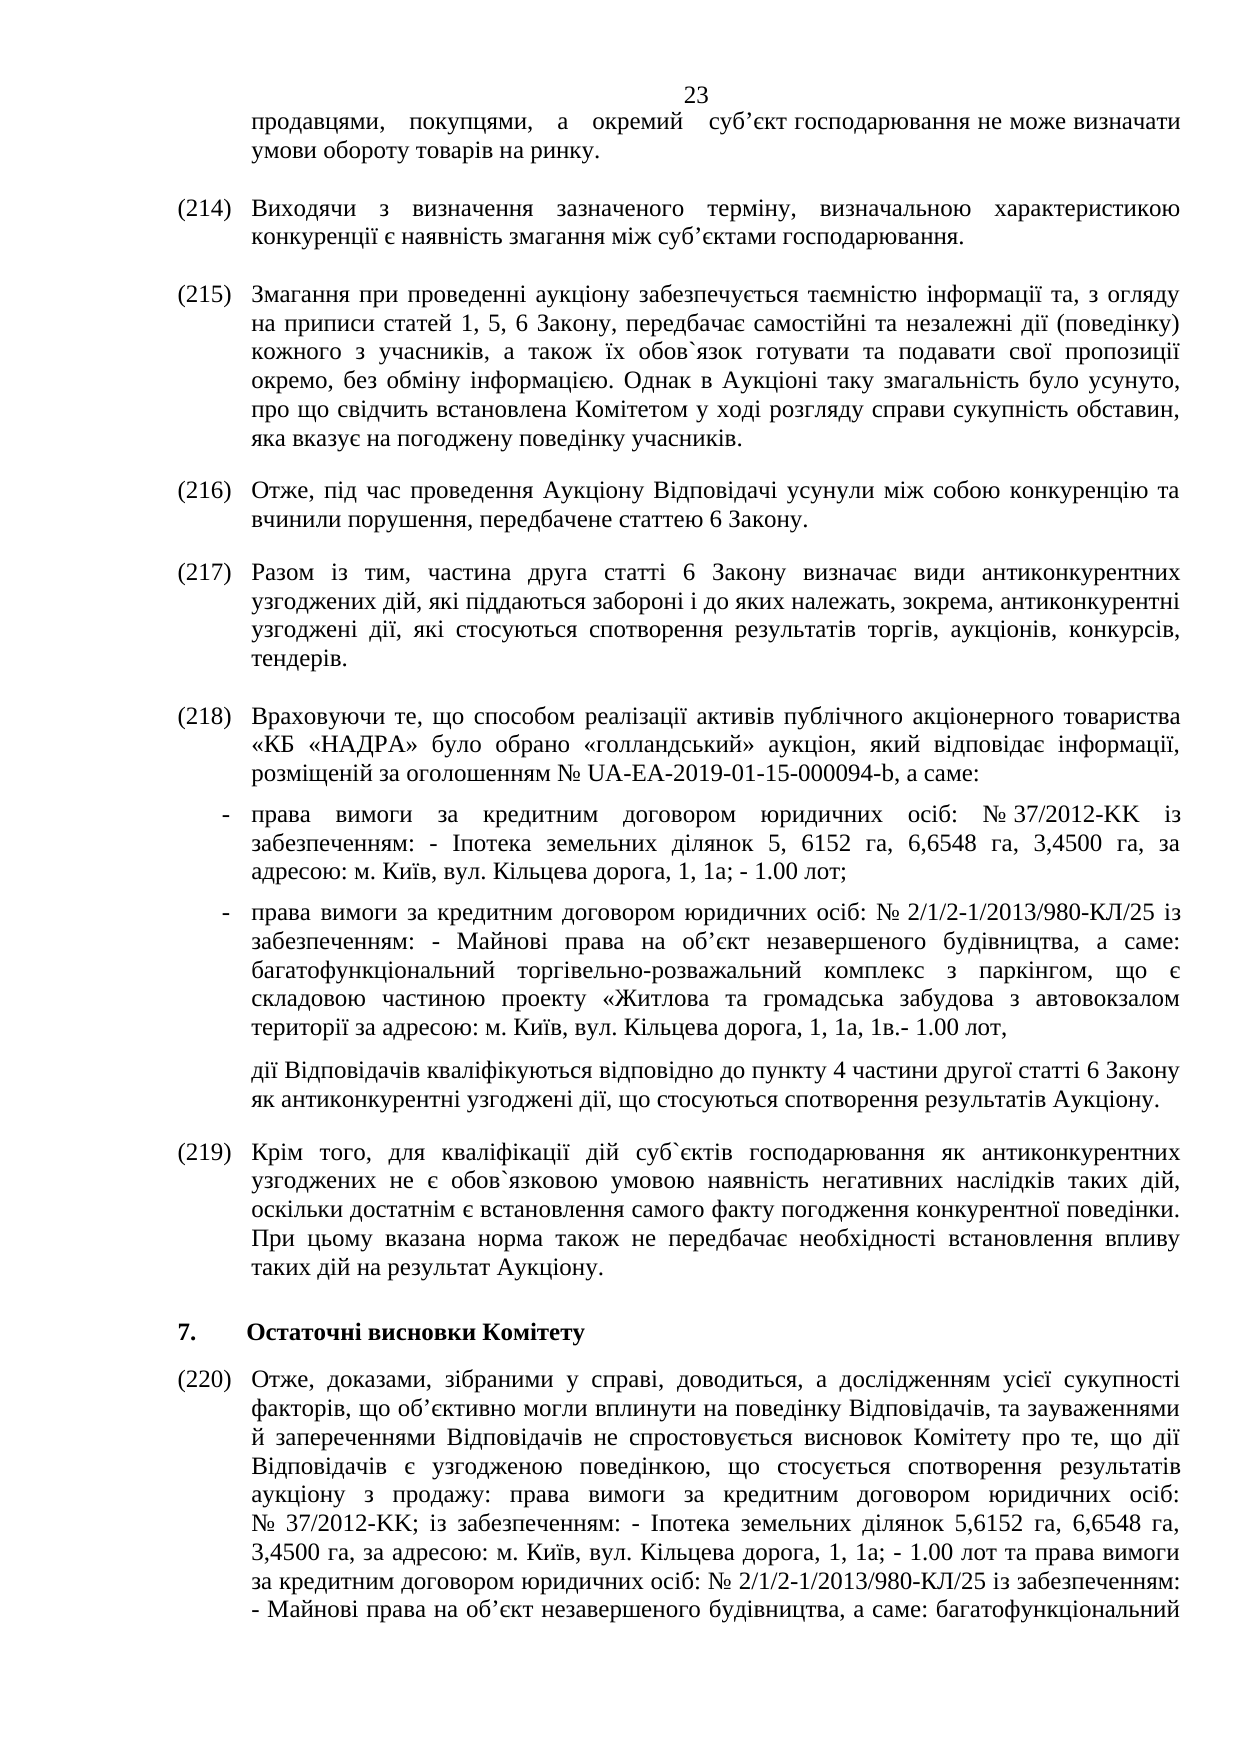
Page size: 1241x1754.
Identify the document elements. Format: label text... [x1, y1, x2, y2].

list Змагання при проведенні аукціону забезпечується таємністю інформації та, з огляду на приписи статей 1, 5, 6 Закону, передбачає самостійні та незалежні дії (поведінку) кожного з учасників, а також їх обов`язок готувати та подавати свої пропозиції окремо, без обміну інформацією. Однак в Аукціоні таку змагальність було усунуто, про що свідчить встановлена Комітетом у ході розгляду справи сукупність обставин, яка вказує на погоджену поведінку учасників. [177, 279, 1181, 451]
list Отже, під час проведення Аукціону Відповідачі усунули між собою конкуренцію та вчинили порушення, передбачене статтею 6 Закону. [177, 475, 1181, 533]
list Разом із тим, частина друга статті 6 Закону визначає види антиконкурентних узгоджених дій, які піддаються забороні і до яких належать, зокрема, антиконкурентні узгоджені дії, які стосуються спотворення результатів торгів, аукціонів, конкурсів, тендерів. [177, 557, 1181, 672]
list - права вимоги за кредитним договорoм юридичних осіб: № 2/1/2-1/2013/980-КЛ/25 із забезпеченням: - Майнові права на об’єкт незавершеного будівництва, а саме: багатофункціональний торгівельно-розважальний комплекс з паркінгом, що є складовою частиною проекту «Житлова та громадська забудова з автовокзалом території за адресою: м. Київ, вул. Кільцева дорога, 1, 1а, 1в.- 1.00 лот, [222, 897, 1181, 1041]
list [177, 106, 1181, 164]
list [177, 1364, 1181, 1623]
list Враховуючи те, що способом реалізації активів публічного акціонерного товариства «КБ «НАДРА» було обрано «голландський» аукціон, який відповідає інформації, розміщеній за оголошенням № UA-EA-2019-01-15-000094-b, а саме: [177, 701, 1181, 787]
list права вимоги за кредитним договорoм юридичних осіб: № 37/2012-KK із забезпеченням: - Іпотека земельних ділянок 5, 6152 га, 6,6548 га, 3,4500 га, за адресою: м. Київ, вул. Кільцева дорога, 1, 1а; - 1.00 лот; [222, 799, 1181, 885]
list Крім того, для кваліфікації дій суб`єктів господарювання як антиконкурентних узгоджених не є обов`язковою умовою наявність негативних наслідків таких дій, оскільки достатнім є встановлення самого факту погодження конкурентної поведінки. При цьому вказана норма також не передбачає необхідності встановлення впливу таких дій на результат Аукціону. [177, 1137, 1181, 1281]
list 7. Остаточні висновки Комітету [177, 1317, 1181, 1345]
list дії Відповідачів кваліфікуються відповідно до пункту 4 частини другої статті 6 Закону як антиконкурентні узгоджені дії, що стосуються спотворення результатів Аукціону. [251, 1055, 1181, 1113]
list Виходячи з визначення зазначеного терміну, визначальною характеристикою конкуренції є наявність змагання між суб’єктами господарювання. [177, 193, 1181, 250]
